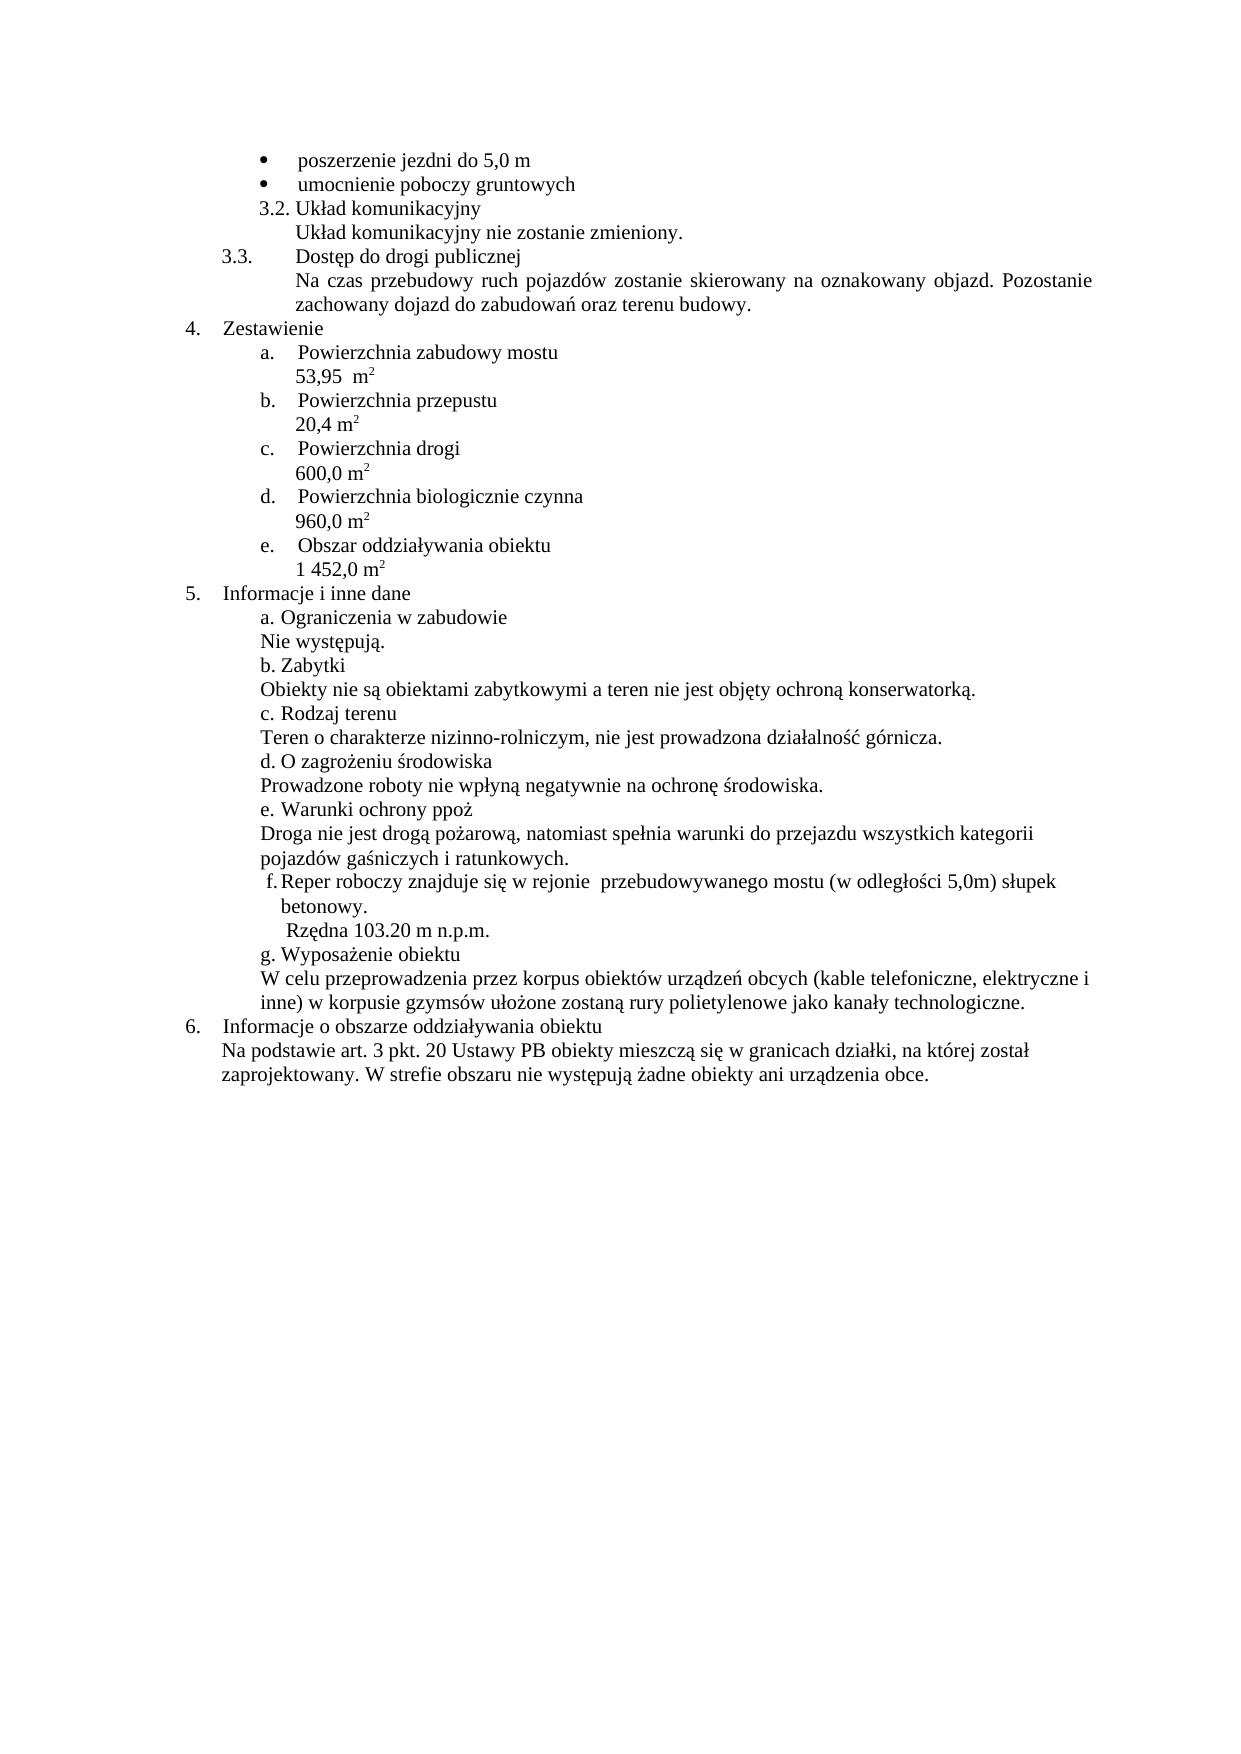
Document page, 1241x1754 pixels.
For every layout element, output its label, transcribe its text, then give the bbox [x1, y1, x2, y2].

list 1 452,0 m2 [260, 557, 1093, 581]
list poszerzenie jezdni do 5,0 m [260, 148, 1093, 172]
list Zabytki [260, 653, 1093, 677]
list Wyposażenie obiektu [260, 942, 1093, 966]
list 20,4 m2 [223, 412, 1093, 436]
list Prowadzone roboty nie wpłyną negatywnie na ochronę środowiska. [260, 773, 1093, 797]
list Obszar oddziaływania obiektu [260, 533, 1093, 557]
text Na podstawie art. 3 pkt. 20 Ustawy PB obiekty mieszczą się w granicach działki, na której został zaprojektowany. W strefie obszaru nie występują żadne obiekty ani urządzenia obce. [221, 1038, 1093, 1086]
list umocnienie poboczy gruntowych [260, 172, 1093, 196]
list O zagrożeniu środowiska [260, 749, 1093, 773]
list Zestawienie [185, 316, 1093, 340]
list Obiekty nie są obiektami zabytkowymi a teren nie jest objęty ochroną konserwatorką. [260, 677, 1093, 701]
list Na czas przebudowy ruch pojazdów zostanie skierowany na oznakowany objazd. Pozostanie zachowany dojazd do zabudowań oraz terenu budowy. [295, 268, 1093, 316]
text 3.3. Dostęp do drogi publicznej [148, 244, 1093, 268]
list Układ komunikacyjny [223, 196, 1093, 220]
list Rodzaj terenu [260, 701, 1093, 725]
list Informacje o obszarze oddziaływania obiektu [185, 1014, 1093, 1038]
list Rzędna 103.20 m n.p.m. [281, 918, 1093, 942]
list Ograniczenia w zabudowie [260, 605, 1093, 629]
list Reper roboczy znajduje się w rejonie przebudowywanego mostu (w odległości 5,0m) słupek betonowy. [266, 869, 1093, 918]
list Warunki ochrony ppoż [260, 797, 1093, 821]
list Układ komunikacyjny nie zostanie zmieniony. [221, 220, 1093, 244]
list 600,0 m2 [260, 460, 1093, 484]
list Powierzchnia zabudowy mostu [260, 340, 1093, 364]
list 960,0 m2 [260, 508, 1093, 533]
list Powierzchnia przepustu [260, 388, 1093, 412]
list Powierzchnia drogi [260, 436, 1093, 460]
list Teren o charakterze nizinno-rolniczym, nie jest prowadzona działalność górnicza. [260, 725, 1093, 749]
list Nie występują. [260, 629, 1093, 653]
list Droga nie jest drogą pożarową, natomiast spełnia warunki do przejazdu wszystkich kategorii pojazdów gaśniczych i ratunkowych. [260, 821, 1093, 869]
list W celu przeprowadzenia przez korpus obiektów urządzeń obcych (kable telefoniczne, elektryczne i inne) w korpusie gzymsów ułożone zostaną rury polietylenowe jako kanały technologiczne. [260, 966, 1093, 1014]
list Powierzchnia biologicznie czynna [260, 484, 1093, 508]
list 53,95 m2 [260, 364, 1093, 388]
list Informacje i inne dane [185, 581, 1093, 605]
